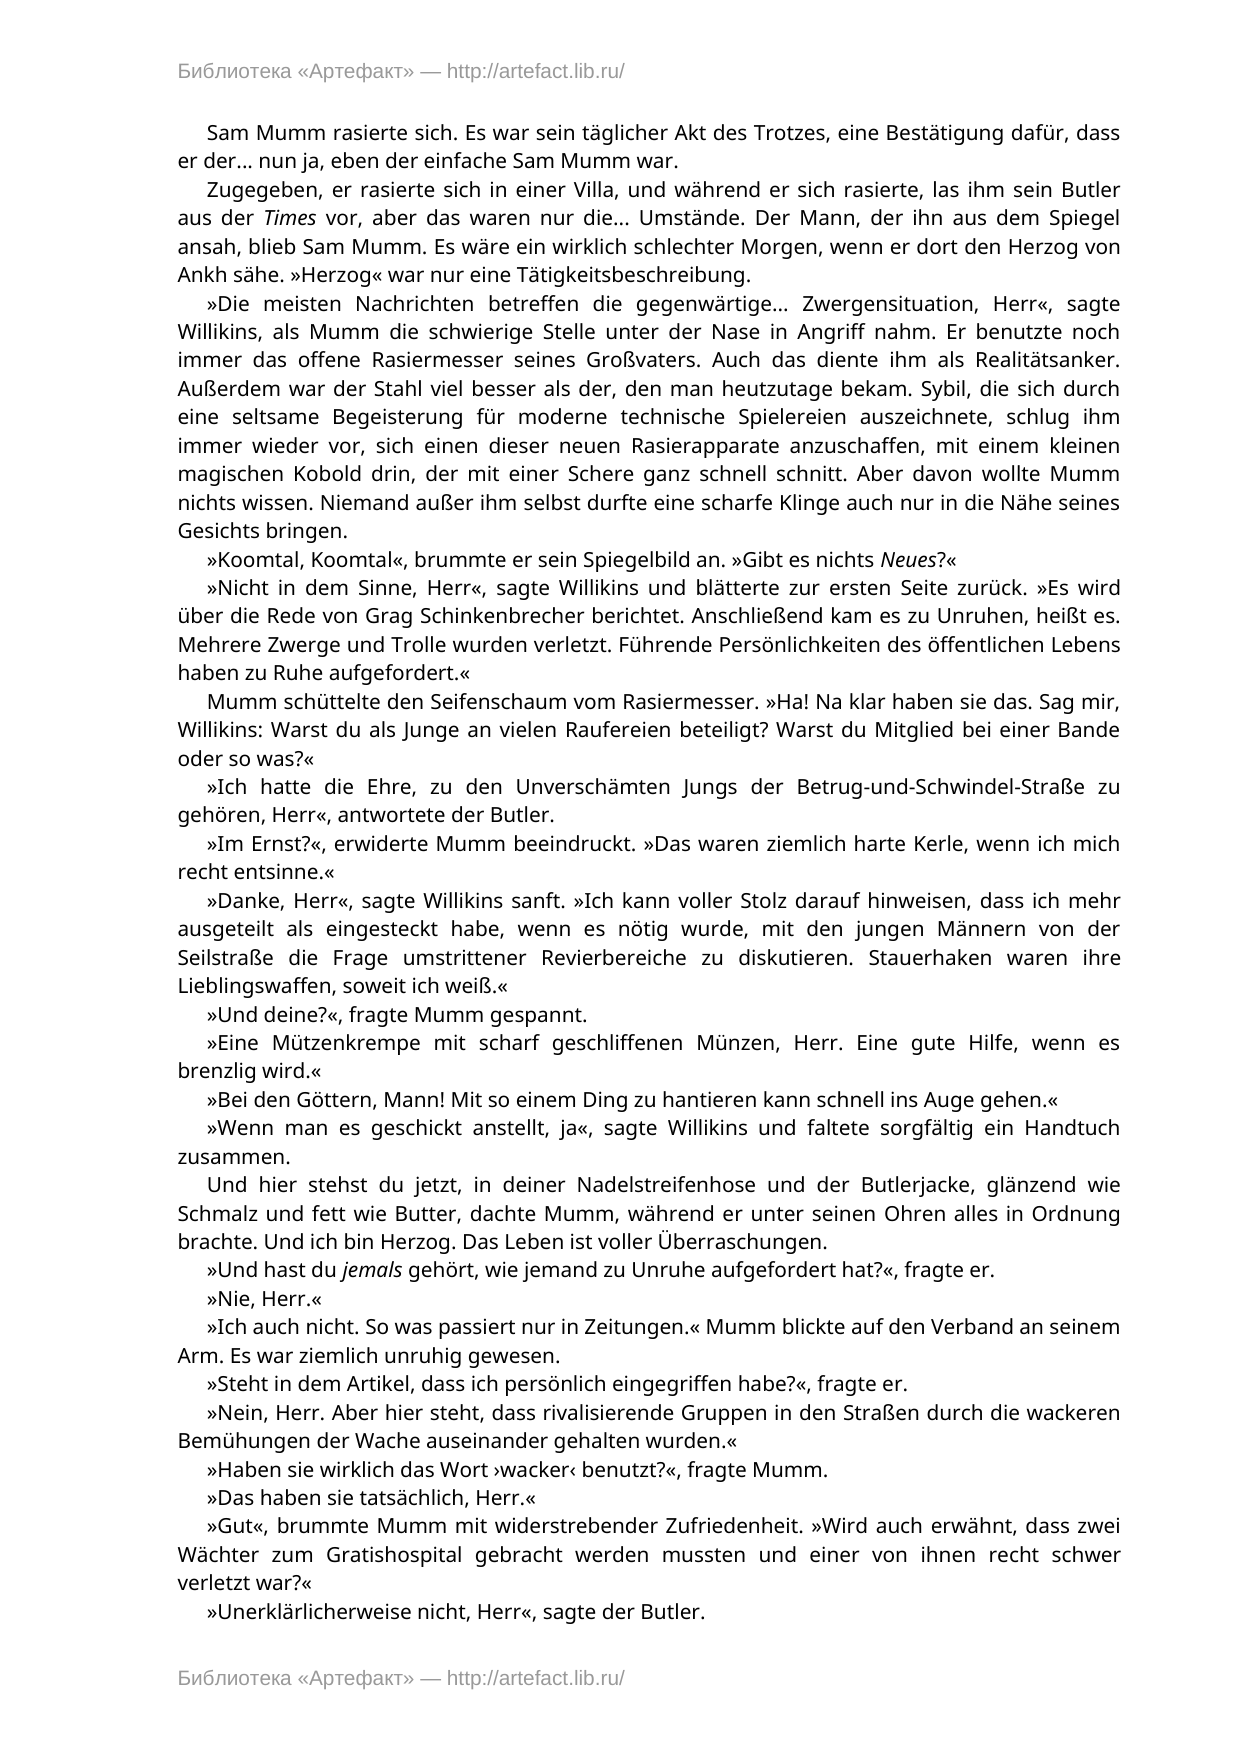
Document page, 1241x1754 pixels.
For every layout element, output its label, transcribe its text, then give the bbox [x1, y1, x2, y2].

text »Wenn man es geschickt anstellt, ja«, sagte Willikins und faltete sorgfältig ein Handtuch zusammen. [177, 1113, 1122, 1170]
text »Die meisten Nachrichten betreffen die gegenwärtige... Zwergensituation, Herr«, sagte Willikins, als Mumm die schwierige Stelle unter der Nase in Angriff nahm. Er benutzte noch immer das offene Rasiermesser seines Großvaters. Auch das diente ihm als Realitätsanker. Außerdem war der Stahl viel besser als der, den man heutzutage bekam. Sybil, die sich durch eine seltsame Begeisterung für moderne technische Spielereien auszeichnete, schlug ihm immer wieder vor, sich einen dieser neuen Rasierapparate anzuschaffen, mit einem kleinen magischen Kobold drin, der mit einer Schere ganz schnell schnitt. Aber davon wollte Mumm nichts wissen. Niemand außer ihm selbst durfte eine scharfe Klinge auch nur in die Nähe seines Gesichts bringen. [177, 289, 1122, 545]
text »Nie, Herr.« [177, 1284, 1122, 1312]
text »Danke, Herr«, sagte Willikins sanft. »Ich kann voller Stolz darauf hinweisen, dass ich mehr ausgeteilt als eingesteckt habe, wenn es nötig wurde, mit den jungen Männern von der Seilstraße die Frage umstrittener Revierbereiche zu diskutieren. Stauerhaken waren ihre Lieblingswaffen, soweit ich weiß.« [177, 886, 1122, 1000]
text »Steht in dem Artikel, dass ich persönlich eingegriffen habe?«, fragte er. [177, 1369, 1122, 1398]
text »Koomtal, Koomtal«, brummte er sein Spiegelbild an. »Gibt es nichts Neues?« [177, 545, 1122, 573]
text Und hier stehst du jetzt, in deiner Nadelstreifenhose und der Butlerjacke, glänzend wie Schmalz und fett wie Butter, dachte Mumm, während er unter seinen Ohren alles in Ordnung brachte. Und ich bin Herzog. Das Leben ist voller Überraschungen. [177, 1170, 1122, 1256]
text Mumm schüttelte den Seifenschaum vom Rasiermesser. »Ha! Na klar haben sie das. Sag mir, Willikins: Warst du als Junge an vielen Raufereien beteiligt? Warst du Mitglied bei einer Bande oder so was?« [177, 687, 1122, 772]
text »Ich hatte die Ehre, zu den Unverschämten Jungs der Betrug-und-Schwindel-Straße zu gehören, Herr«, antwortete der Butler. [177, 772, 1122, 829]
text »Im Ernst?«, erwiderte Mumm beeindruckt. »Das waren ziemlich harte Kerle, wenn ich mich recht entsinne.« [177, 829, 1122, 886]
text »Gut«, brummte Mumm mit widerstrebender Zufriedenheit. »Wird auch erwähnt, dass zwei Wächter zum Gratishospital gebracht werden mussten und einer von ihnen recht schwer verletzt war?« [177, 1512, 1122, 1597]
text »Das haben sie tatsächlich, Herr.« [177, 1483, 1122, 1512]
text »Und hast du jemals gehört, wie jemand zu Unruhe aufgefordert hat?«, fragte er. [177, 1256, 1122, 1284]
text »Nein, Herr. Aber hier steht, dass rivalisierende Gruppen in den Straßen durch die wackeren Bemühungen der Wache auseinander gehalten wurden.« [177, 1398, 1122, 1455]
text Zugegeben, er rasierte sich in einer Villa, und während er sich rasierte, las ihm sein Butler aus der Times vor, aber das waren nur die... Umstände. Der Mann, der ihn aus dem Spiegel ansah, blieb Sam Mumm. Es wäre ein wirklich schlechter Morgen, wenn er dort den Herzog von Ankh sähe. »Herzog« war nur eine Tätigkeitsbeschreibung. [177, 175, 1122, 289]
text Sam Mumm rasierte sich. Es war sein täglicher Akt des Trotzes, eine Bestätigung dafür, dass er der... nun ja, eben der einfache Sam Mumm war. [177, 118, 1122, 175]
text »Haben sie wirklich das Wort ›wacker‹ benutzt?«, fragte Mumm. [177, 1455, 1122, 1483]
text »Unerklärlicherweise nicht, Herr«, sagte der Butler. [177, 1597, 1122, 1625]
text »Ich auch nicht. So was passiert nur in Zeitungen.« Mumm blickte auf den Verband an seinem Arm. Es war ziemlich unruhig gewesen. [177, 1312, 1122, 1369]
text »Eine Mützenkrempe mit scharf geschliffenen Münzen, Herr. Eine gute Hilfe, wenn es brenzlig wird.« [177, 1028, 1122, 1085]
text »Und deine?«, fragte Mumm gespannt. [177, 1000, 1122, 1028]
text »Nicht in dem Sinne, Herr«, sagte Willikins und blätterte zur ersten Seite zurück. »Es wird über die Rede von Grag Schinkenbrecher berichtet. Anschließend kam es zu Unruhen, heißt es. Mehrere Zwerge und Trolle wurden verletzt. Führende Persönlichkeiten des öffentlichen Lebens haben zu Ruhe aufgefordert.« [177, 573, 1122, 687]
text »Bei den Göttern, Mann! Mit so einem Ding zu hantieren kann schnell ins Auge gehen.« [177, 1085, 1122, 1113]
